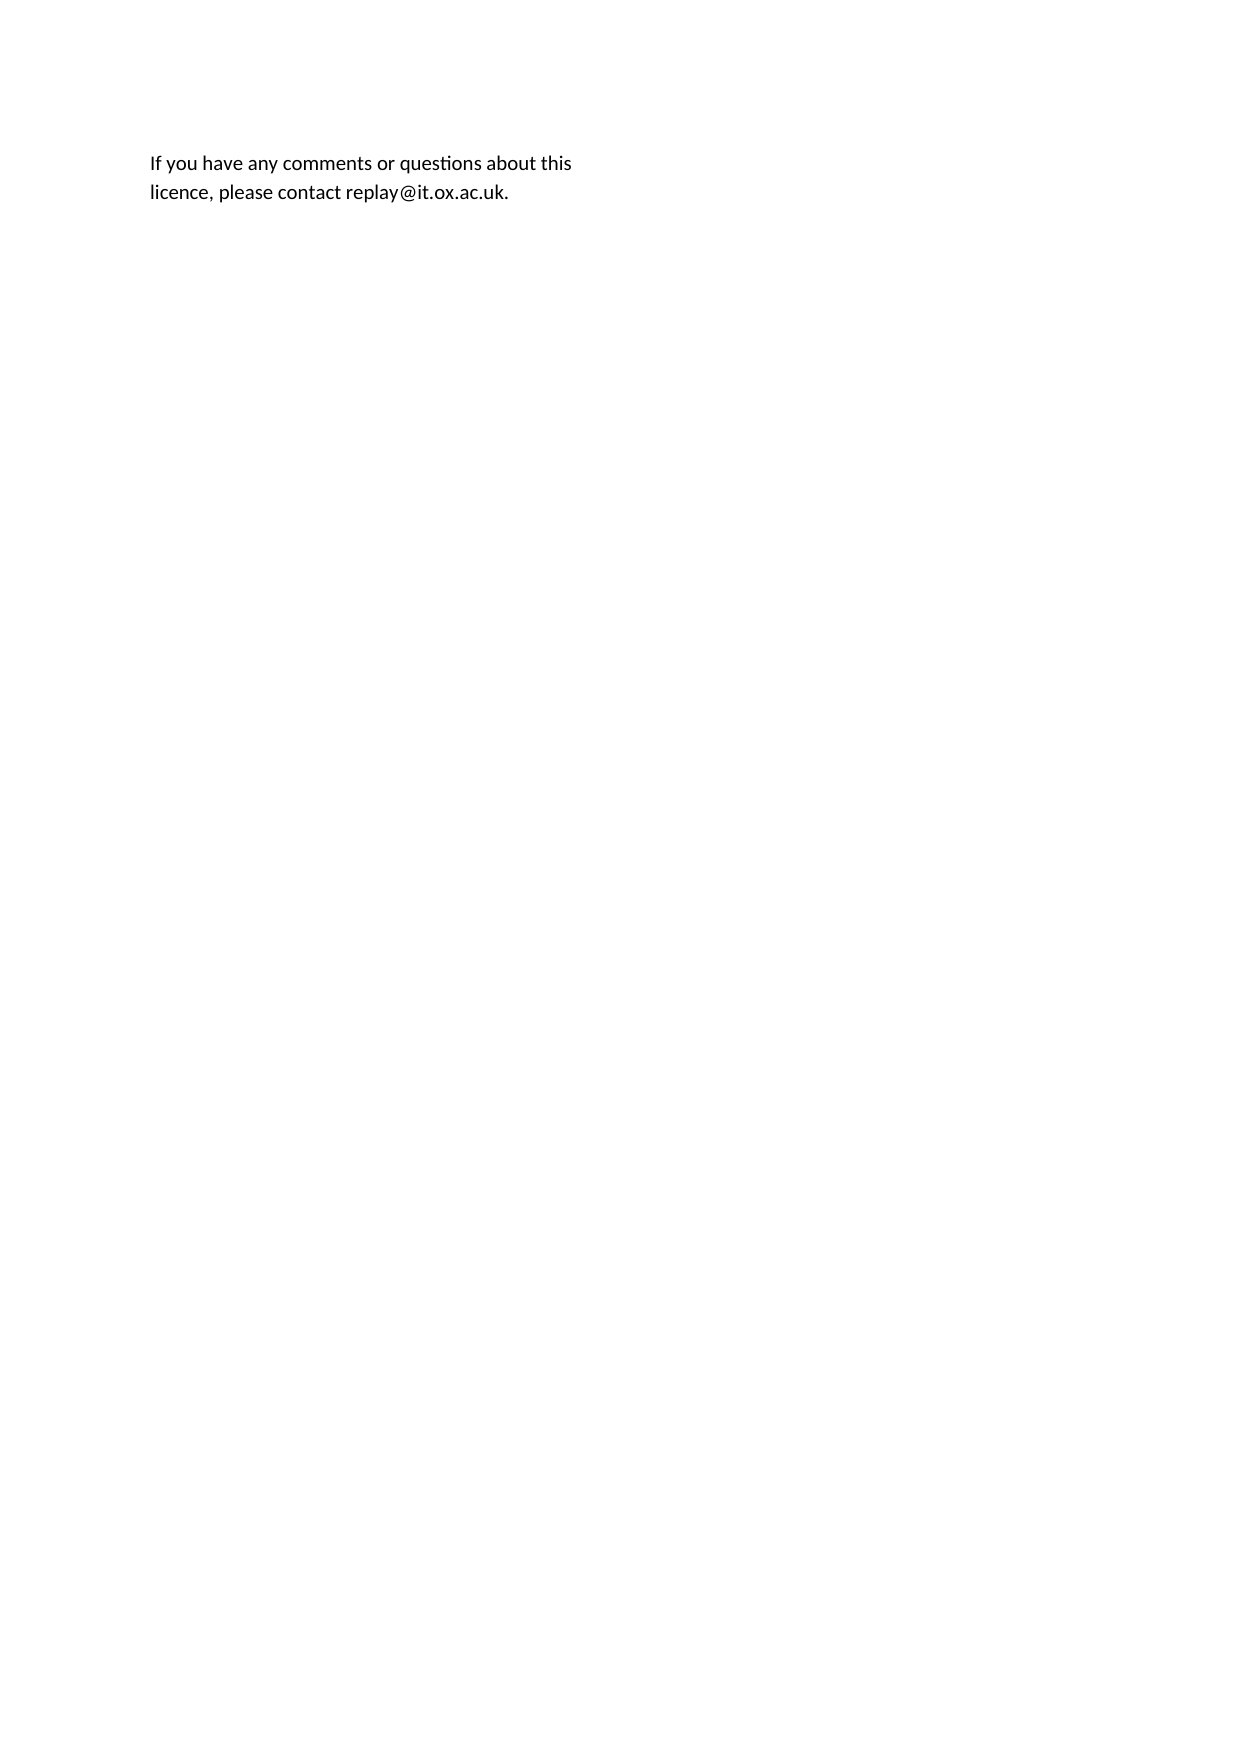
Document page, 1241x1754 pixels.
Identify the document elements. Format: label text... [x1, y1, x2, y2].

text If you have any comments or questions about this licence, please contact replay@it.ox.ac.uk. [150, 150, 583, 204]
